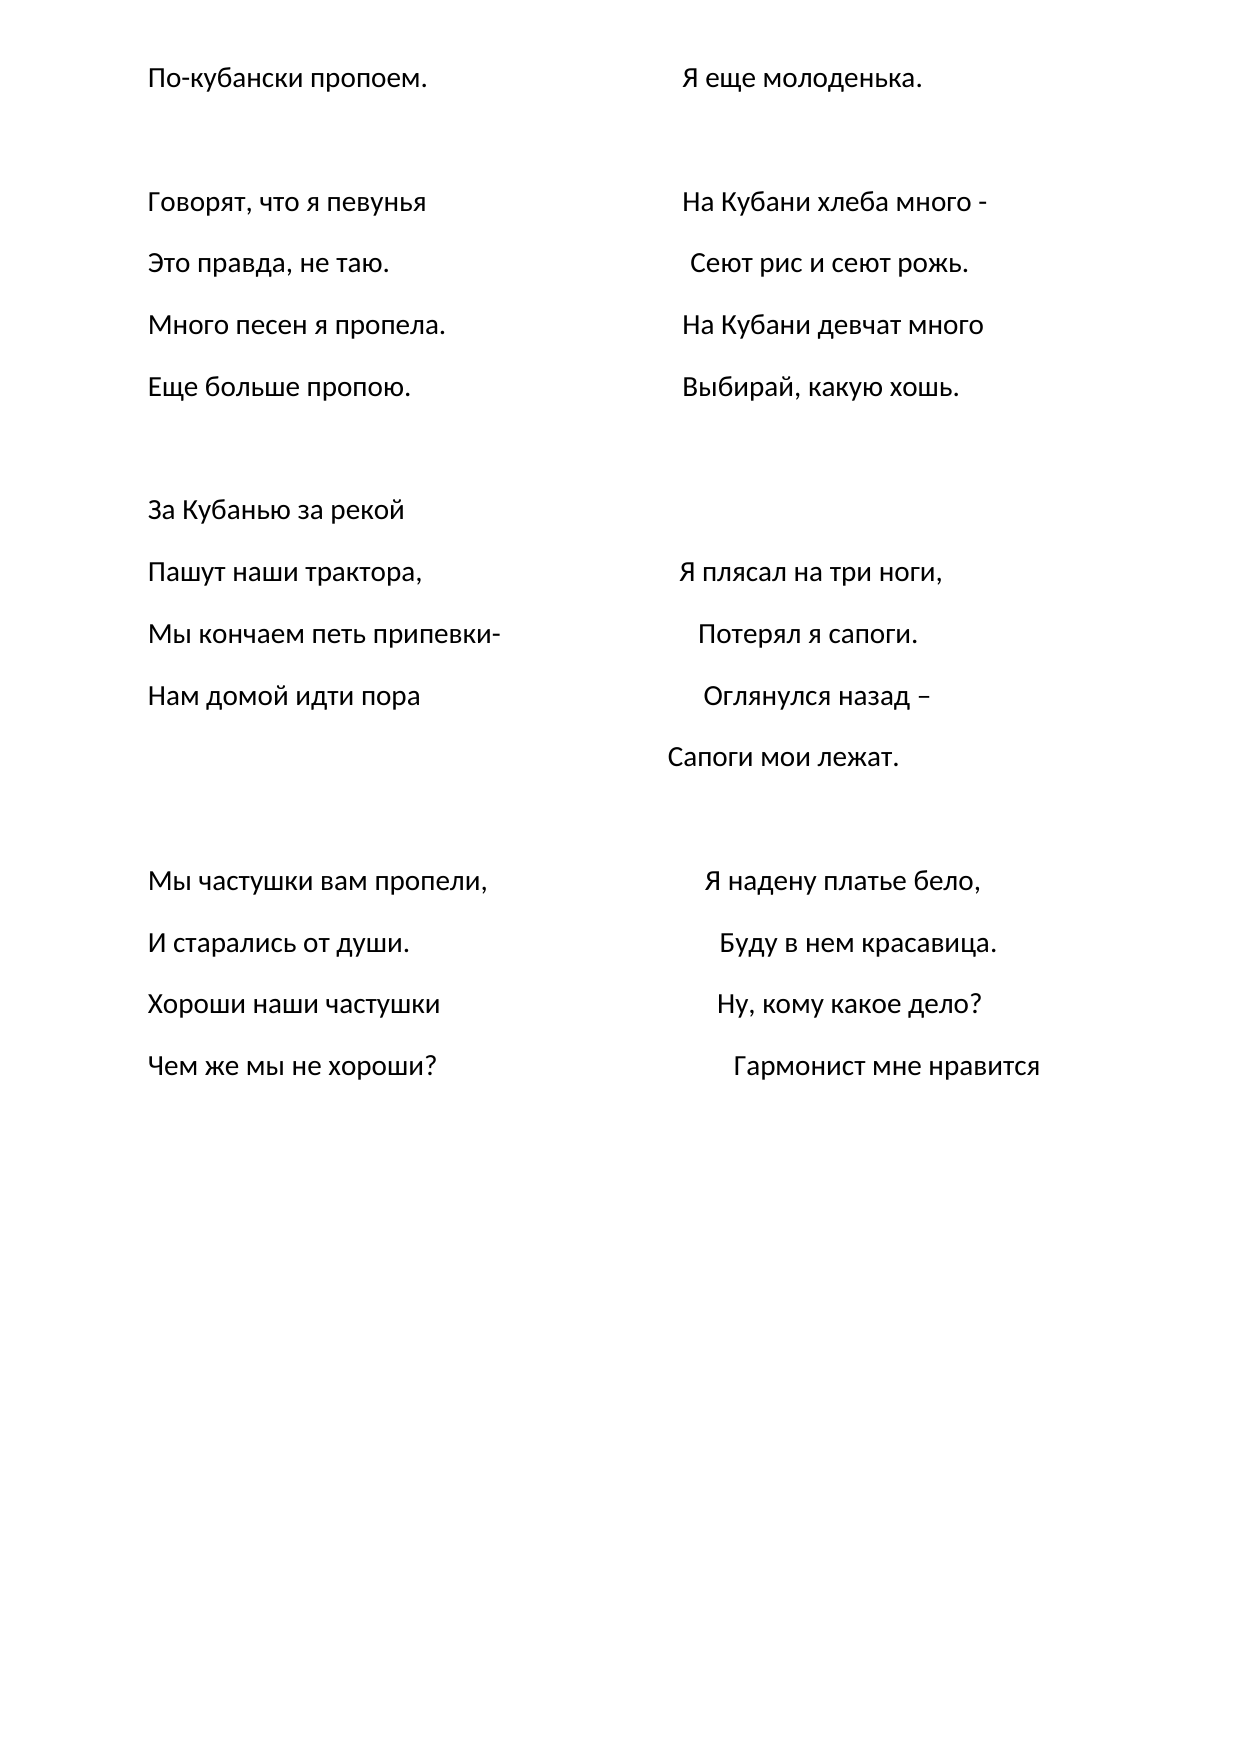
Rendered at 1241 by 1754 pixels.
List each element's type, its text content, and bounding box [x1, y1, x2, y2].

text Нам домой идти пора Оглянулся назад – [148, 677, 1181, 712]
text Сапоги мои лежат. [148, 738, 1181, 774]
text Мы кончаем петь припевки- Потерял я сапоги. [148, 615, 1181, 651]
text За Кубанью за рекой [148, 491, 1181, 527]
text По-кубански пропоем. Я еще молоденька. [148, 59, 1181, 95]
text Много песен я пропела. На Кубани девчат много [148, 306, 1181, 342]
text Хороши наши частушки Ну, кому какое дело? [148, 986, 1181, 1021]
text Чем же мы не хороши? Гармонист мне нравится [148, 1047, 1181, 1083]
text Пашут наши трактора, Я плясал на три ноги, [148, 553, 1181, 589]
text Еще больше пропою. Выбирай, какую хошь. [148, 368, 1181, 403]
text Мы частушки вам пропели, Я надену платье бело, [148, 862, 1181, 898]
text Это правда, не таю. Сеют рис и сеют рожь. [148, 244, 1181, 280]
text И старались от души. Буду в нем красавица. [148, 924, 1181, 959]
text Говорят, что я певунья На Кубани хлеба много - [148, 183, 1181, 218]
